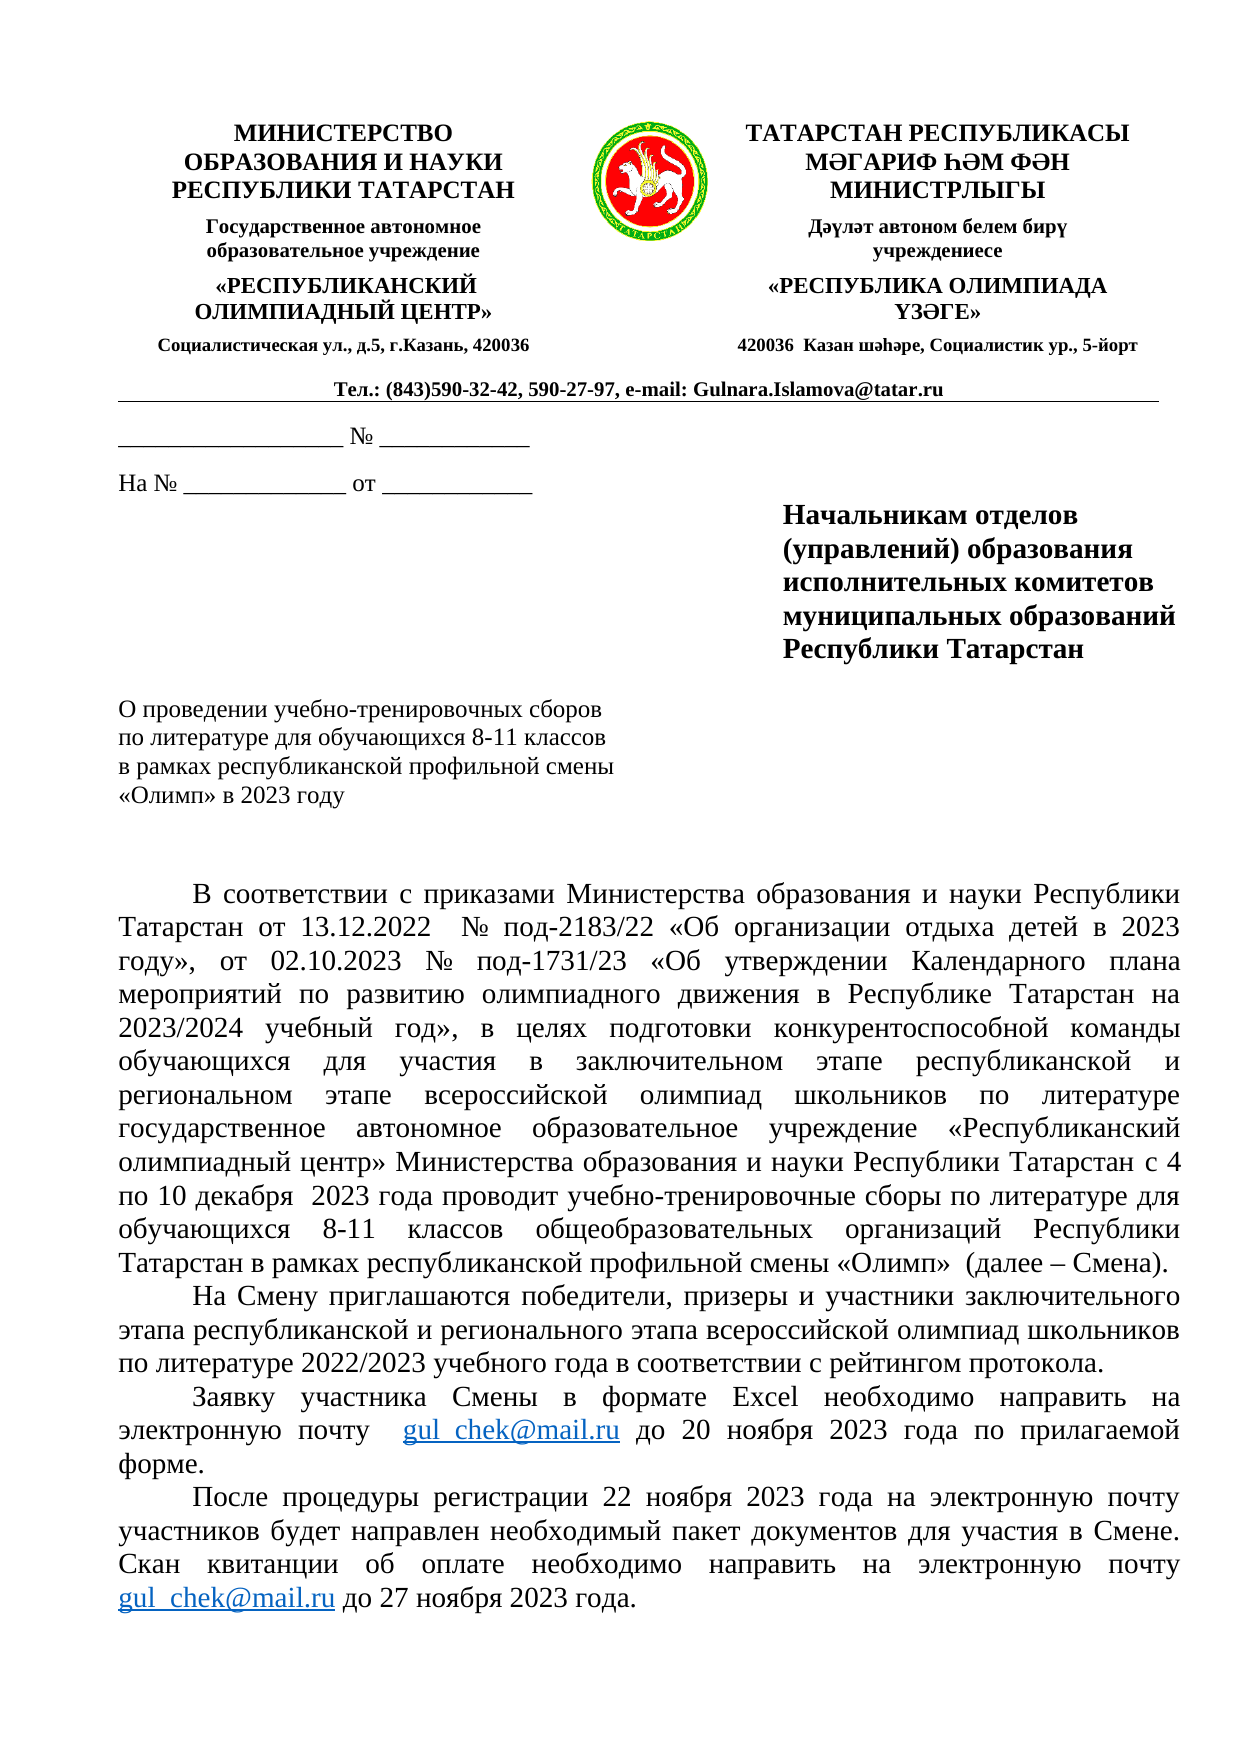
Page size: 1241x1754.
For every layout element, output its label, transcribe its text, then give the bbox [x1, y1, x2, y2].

table_header ТАТАРСТАН РЕСПУБЛИКАСЫ МӘГАРИФ ҺӘМ ФӘН МИНИСТРЛЫГЫ Дәүләт автоном белем бирү учреждениесе «РЕСПУБЛИКА ОЛИМПИАДА ҮЗӘГЕ» 420036 Казан шәһәре, Социалистик ур., 5-йорт [716, 118, 1159, 377]
text На № _____________ от ____________ [118, 468, 1181, 497]
text муниципальных образований [118, 598, 1181, 631]
text (управлений) образования [118, 531, 1181, 564]
text На Смену приглашаются победители, призеры и участники заключительного этапа республиканской и регионального этапа всероссийской олимпиад школьников по литературе 2022/2023 учебного года в соответствии с рейтингом протокола. [118, 1278, 1181, 1379]
picture [591, 121, 708, 241]
text Начальникам отделов [118, 497, 1181, 531]
text по литературе для обучающихся 8-11 классов в рамках республиканской профильной смены «Олимп» в 2023 году [118, 722, 650, 809]
table_cell Тел.: (843)590-32-42, 590-27-97, e-mail: Gulnara.Islamova@tatar.ru [118, 377, 1159, 401]
text Заявку участника Смены в формате Excel необходимо направить на электронную почту gul_chek@mail.ru до 20 ноября 2023 года по прилагаемой форме. [118, 1379, 1181, 1479]
table_header [568, 118, 716, 377]
table_header МИНИСТЕРСТВО ОБРАЗОВАНИЯ И НАУКИ РЕСПУБЛИКИ ТАТАРСТАН Государственное автономное образовательное учреждение «РЕСПУБЛИКАНСКИЙ ОЛИМПИАДНЫЙ ЦЕНТР» Социалистическая ул., д.5, г.Казань, 420036 [118, 118, 568, 377]
text Республики Татарстан [118, 631, 1181, 665]
text __________________ № ____________ [118, 421, 1181, 450]
text исполнительных комитетов [118, 564, 1181, 598]
text В соответствии с приказами Министерства образования и науки Республики Татарстан от 13.12.2022 № под-2183/22 «Об организации отдыха детей в 2023 году», от 02.10.2023 № под-1731/23 «Об утверждении Календарного плана мероприятий по развитию олимпиадного движения в Республике Татарстан на 2023/2024 учебный год», в целях подготовки конкурентоспособной команды обучающихся для участия в заключительном этапе республиканской и региональном этапе всероссийской олимпиад школьников по литературе государственное автономное образовательное учреждение «Республиканский олимпиадный центр» Министерства образования и науки Республики Татарстан с 4 по 10 декабря 2023 года проводит учебно-тренировочные сборы по литературе для обучающихся 8-11 классов общеобразовательных организаций Республики Татарстан в рамках республиканской профильной смены «Олимп» (далее – Смена). [118, 876, 1181, 1278]
text О проведении учебно-тренировочных сборов [118, 694, 650, 722]
text После процедуры регистрации 22 ноября 2023 года на электронную почту участников будет направлен необходимый пакет документов для участия в Смене. Скан квитанции об оплате необходимо направить на электронную почту gul_chek@mail.ru до 27 ноября 2023 года. [118, 1479, 1181, 1614]
